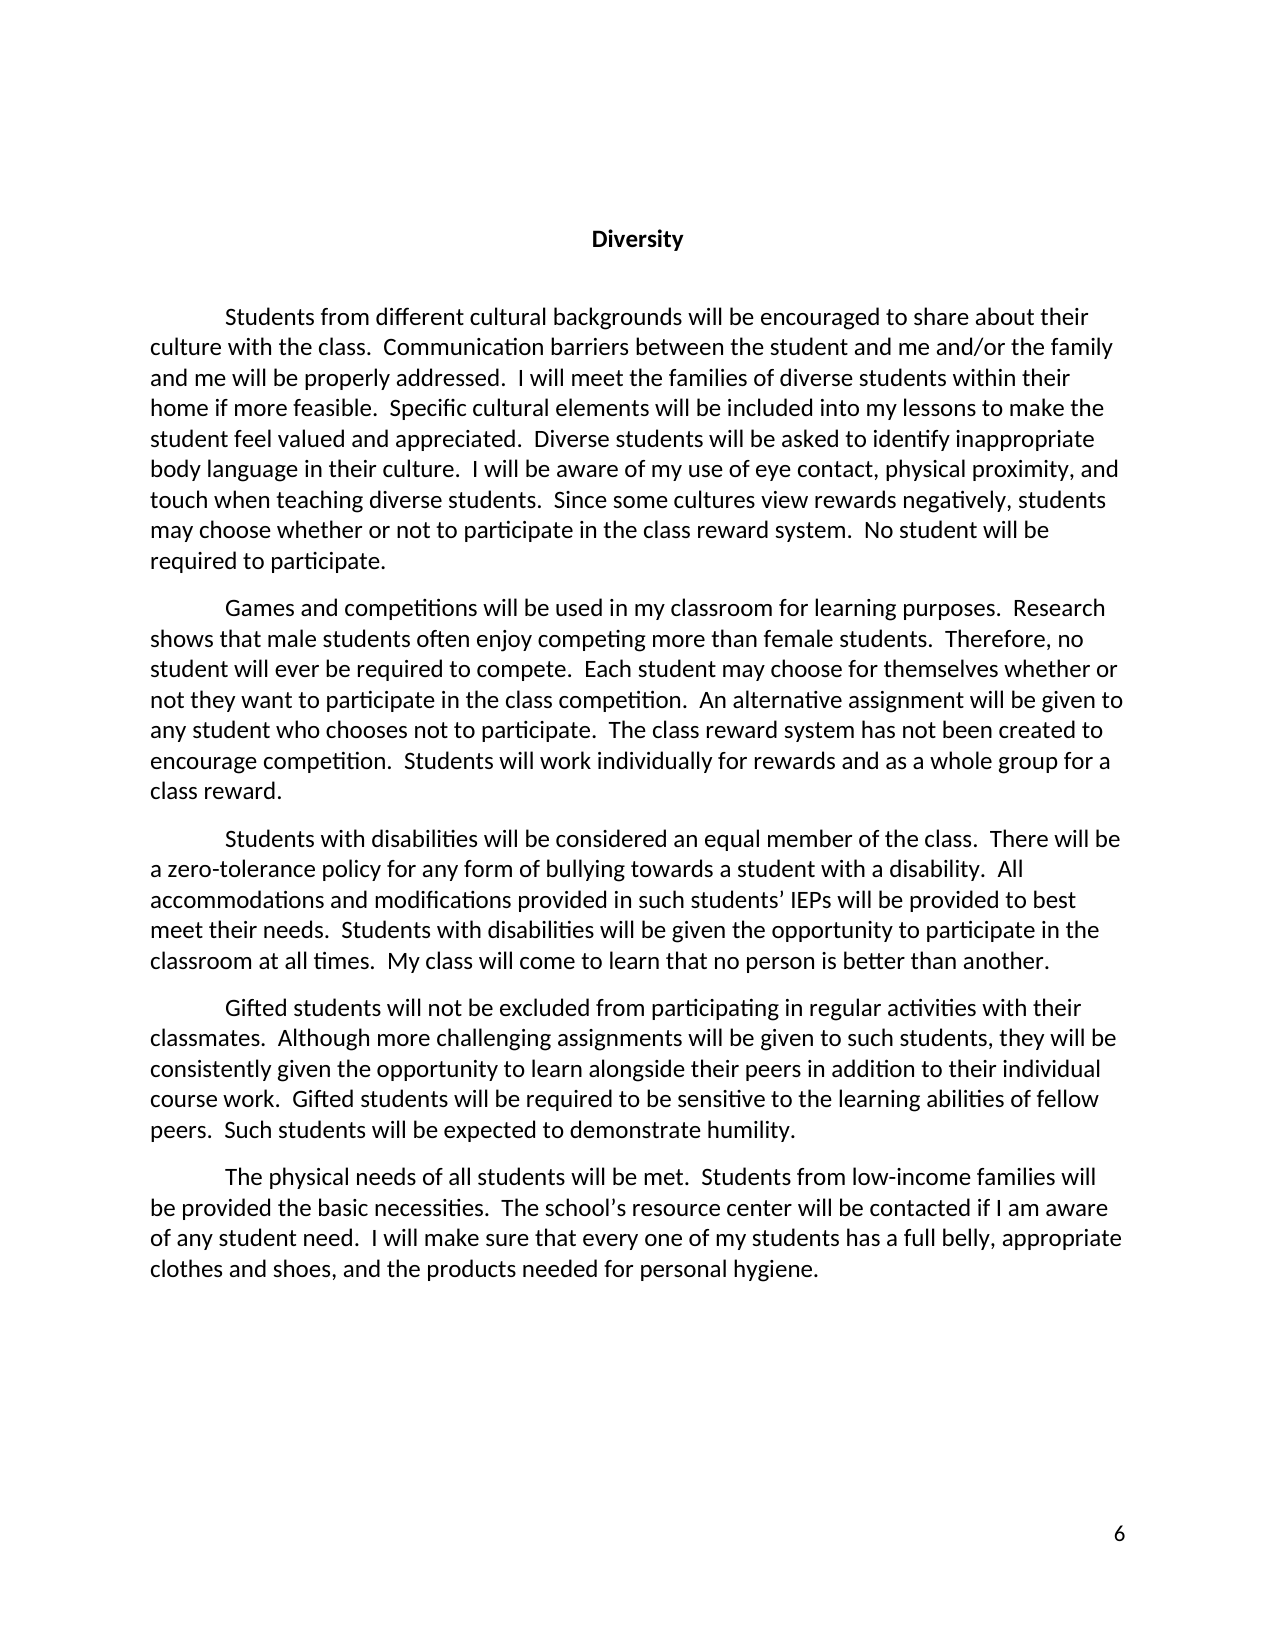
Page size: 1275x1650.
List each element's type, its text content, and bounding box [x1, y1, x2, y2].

text Games and competitions will be used in my classroom for learning purposes. Research shows that male students often enjoy competing more than female students. Therefore, no student will ever be required to compete. Each student may choose for themselves whether or not they want to participate in the class competition. An alternative assignment will be given to any student who chooses not to participate. The class reward system has not been created to encourage competition. Students will work individually for rewards and as a whole group for a class reward. [150, 592, 1125, 806]
text Gifted students will not be excluded from participating in regular activities with their classmates. Although more challenging assignments will be given to such students, they will be consistently given the opportunity to learn alongside their peers in addition to their individual course work. Gifted students will be required to be sensitive to the learning abilities of fellow peers. Such students will be expected to demonstrate humility. [150, 992, 1125, 1144]
text Students with disabilities will be considered an equal member of the class. There will be a zero-tolerance policy for any form of bullying towards a student with a disability. All accommodations and modifications provided in such students’ IEPs will be provided to best meet their needs. Students with disabilities will be given the opportunity to participate in the classroom at all times. My class will come to learn that no person is better than another. [150, 823, 1125, 975]
text Students from different cultural backgrounds will be encouraged to share about their culture with the class. Communication barriers between the student and me and/or the family and me will be properly addressed. I will meet the families of diverse students within their home if more feasible. Specific cultural elements will be included into my lessons to make the student feel valued and appreciated. Diverse students will be asked to identify inappropriate body language in their culture. I will be aware of my use of eye contact, physical proximity, and touch when teaching diverse students. Since some cultures view rewards negatively, students may choose whether or not to participate in the class reward system. No student will be required to participate. [150, 301, 1125, 576]
text Diversity [150, 223, 1125, 254]
text The physical needs of all students will be met. Students from low-income families will be provided the basic necessities. The school’s resource center will be contacted if I am aware of any student need. I will make sure that every one of my students has a full belly, appropriate clothes and shoes, and the products needed for personal hygiene. [150, 1161, 1125, 1283]
